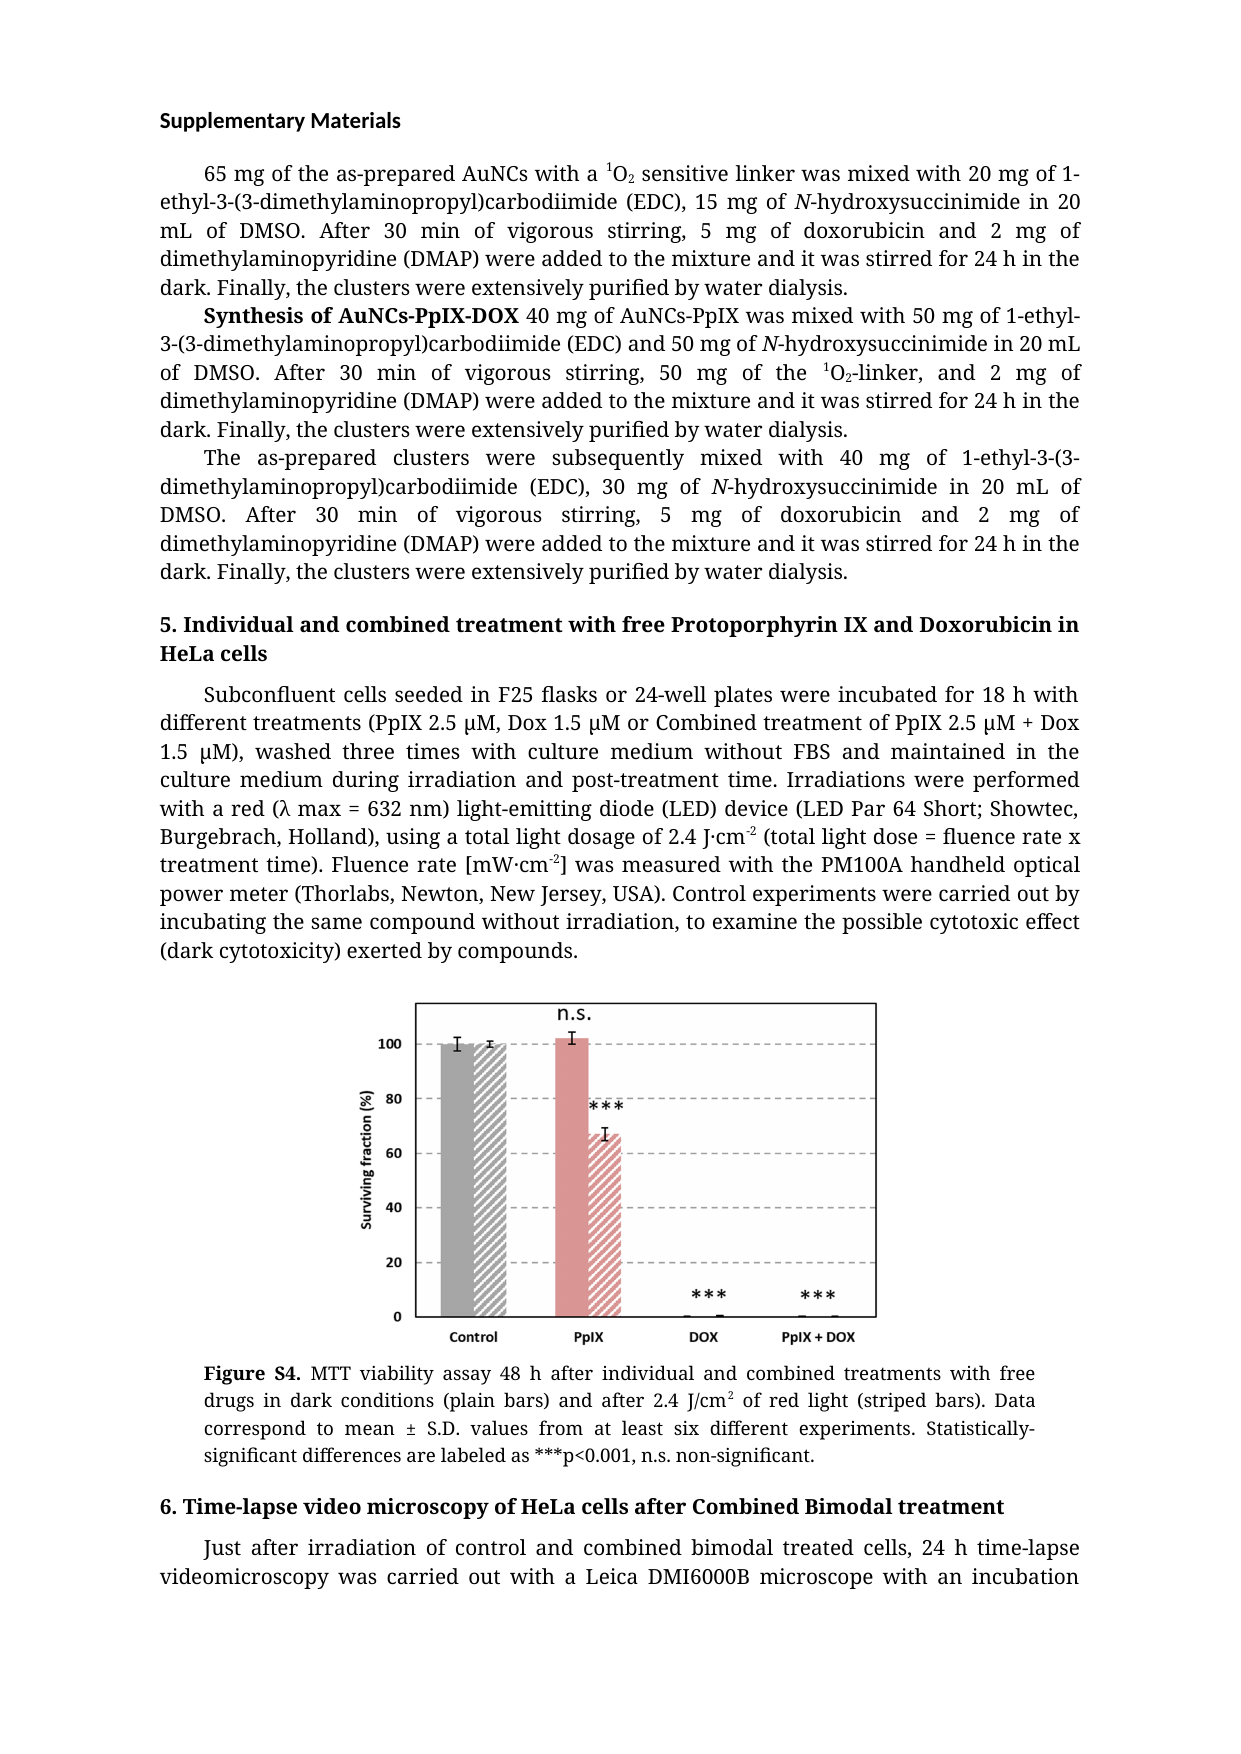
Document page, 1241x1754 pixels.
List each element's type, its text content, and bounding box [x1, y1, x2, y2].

subtitle 6. Time-lapse video microscopy of HeLa cells after Combined Bimodal treatment [159, 1492, 1081, 1521]
text 65 mg of the as-prepared AuNCs with a 1O2 sensitive linker was mixed with 20 mg of 1-ethyl-3-(3-dimethylaminopropyl)carbodiimide (EDC), 15 mg of N-hydroxysuccinimide in 20 mL of DMSO. After 30 min of vigorous stirring, 5 mg of doxorubicin and 2 mg of dimethylaminopyridine (DMAP) were added to the mixture and it was stirred for 24 h in the dark. Finally, the clusters were extensively purified by water dialysis. [159, 159, 1081, 301]
picture [353, 989, 888, 1347]
text Subconfluent cells seeded in F25 flasks or 24-well plates were incubated for 18 h with different treatments (PpIX 2.5 µM, Dox 1.5 µM or Combined treatment of PpIX 2.5 µM + Dox 1.5 µM), washed three times with culture medium without FBS and maintained in the culture medium during irradiation and post-treatment time. Irradiations were performed with a red (λ max = 632 nm) light-emitting diode (LED) device (LED Par 64 Short; Showtec, Burgebrach, Holland), using a total light dosage of 2.4 J·cm-2 (total light dose = fluence rate x treatment time). Fluence rate [mW·cm-2] was measured with the PM100A handheld optical power meter (Thorlabs, Newton, New Jersey, USA). Control experiments were carried out by incubating the same compound without irradiation, to examine the possible cytotoxic effect (dark cytotoxicity) exerted by compounds. [159, 680, 1081, 964]
text Figure S4. MTT viability assay 48 h after individual and combined treatments with free drugs in dark conditions (plain bars) and after 2.4 J/cm2 of red light (striped bars). Data correspond to mean ± S.D. values from at least six different experiments. Statistically-significant differences are labeled as ***p<0.001, n.s. non-significant. [204, 1359, 1036, 1467]
subtitle 5. Individual and combined treatment with free Protoporphyrin IX and Doxorubicin in HeLa cells [159, 611, 1081, 667]
text Synthesis of AuNCs-PpIX-DOX 40 mg of AuNCs-PpIX was mixed with 50 mg of 1-ethyl-3-(3-dimethylaminopropyl)carbodiimide (EDC) and 50 mg of N-hydroxysuccinimide in 20 mL of DMSO. After 30 min of vigorous stirring, 50 mg of the 1O2-linker, and 2 mg of dimethylaminopyridine (DMAP) were added to the mixture and it was stirred for 24 h in the dark. Finally, the clusters were extensively purified by water dialysis. [159, 301, 1081, 443]
text The as-prepared clusters were subsequently mixed with 40 mg of 1-ethyl-3-(3-dimethylaminopropyl)carbodiimide (EDC), 30 mg of N-hydroxysuccinimide in 20 mL of DMSO. After 30 min of vigorous stirring, 5 mg of doxorubicin and 2 mg of dimethylaminopyridine (DMAP) were added to the mixture and it was stirred for 24 h in the dark. Finally, the clusters were extensively purified by water dialysis. [159, 443, 1081, 586]
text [159, 1533, 1081, 1590]
